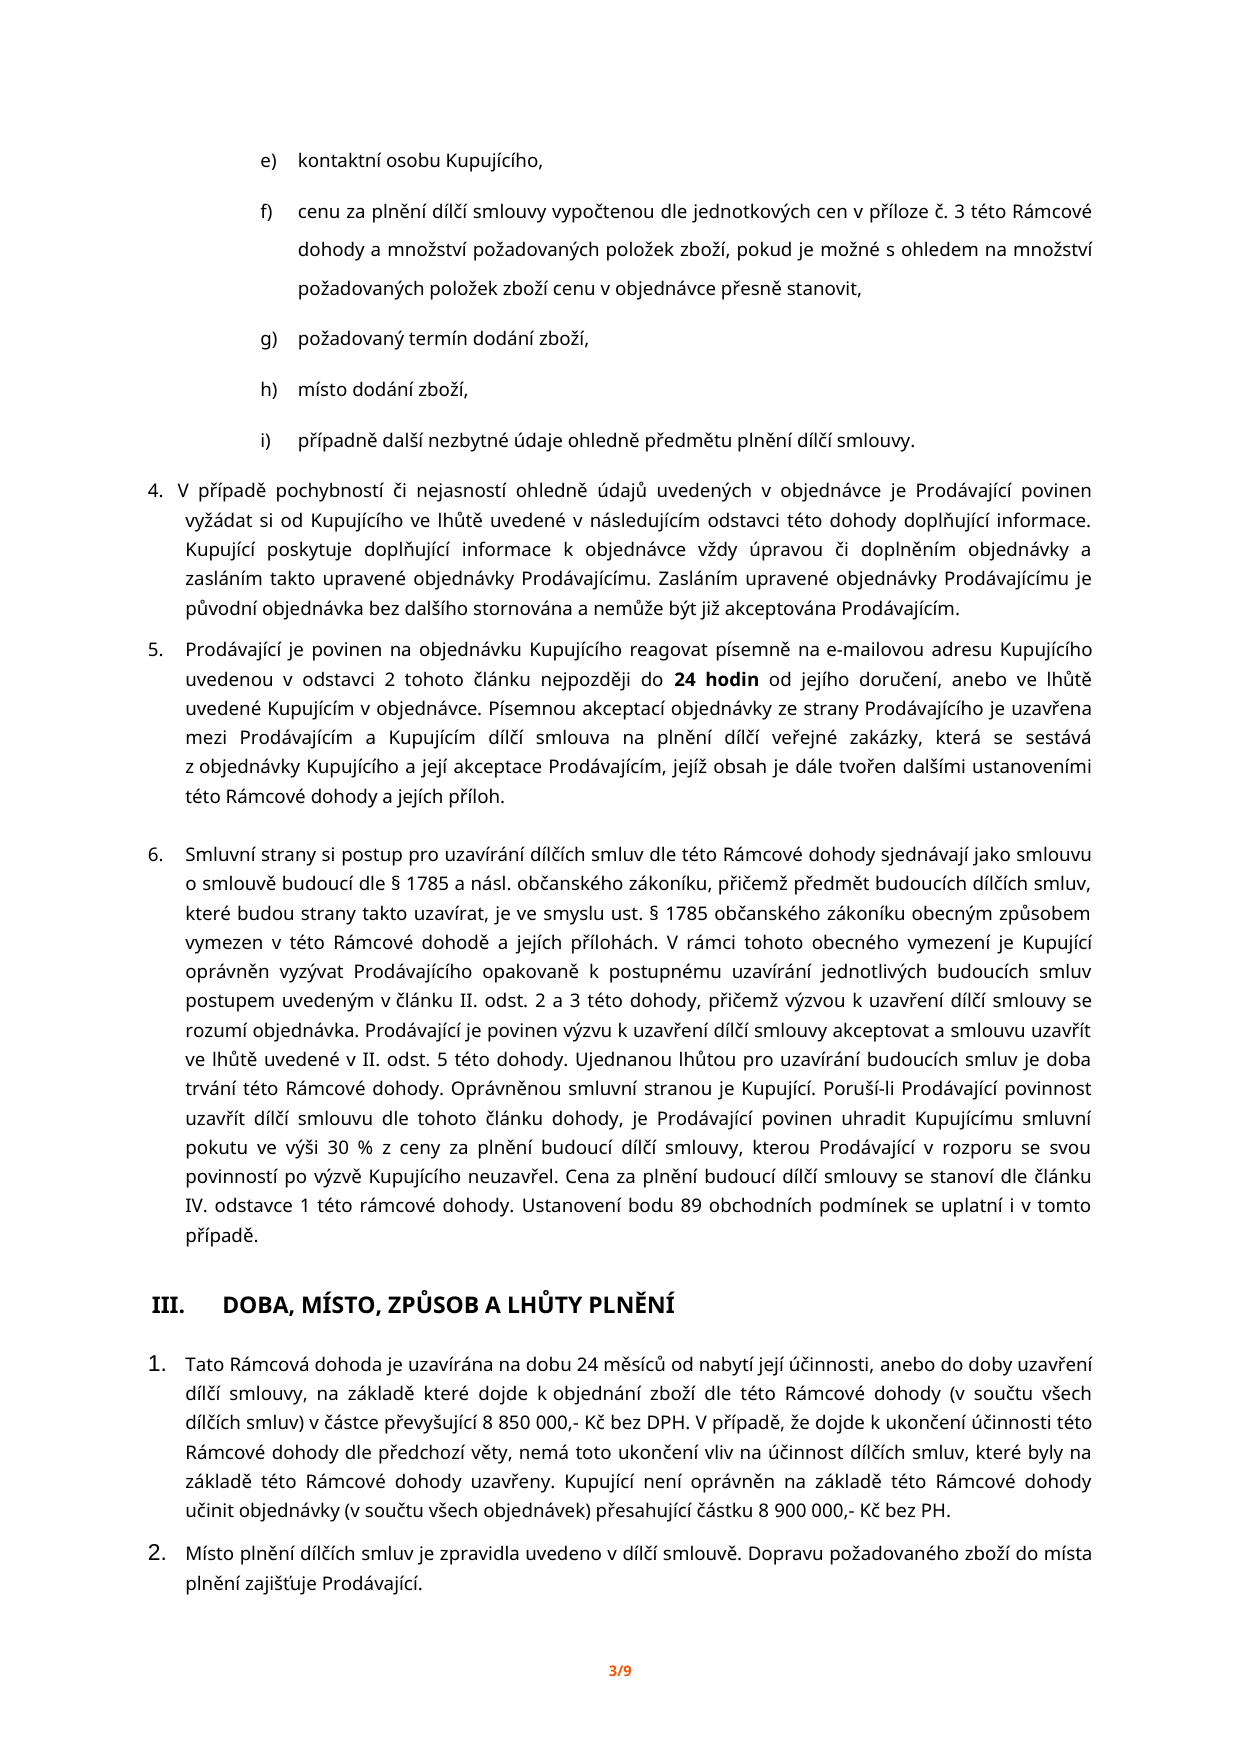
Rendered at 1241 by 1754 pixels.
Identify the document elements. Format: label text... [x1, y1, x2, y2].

list Smluvní strany si postup pro uzavírání dílčích smluv dle této Rámcové dohody sjednávají jako smlouvu o smlouvě budoucí dle § 1785 a násl. občanského zákoníku, přičemž předmět budoucích dílčích smluv, které budou strany takto uzavírat, je ve smyslu ust. § 1785 občanského zákoníku obecným způsobem vymezen v této Rámcové dohodě a jejích přílohách. V rámci tohoto obecného vymezení je Kupující oprávněn vyzývat Prodávajícího opakovaně k postupnému uzavírání jednotlivých budoucích smluv postupem uvedeným v článku II. odst. 2 a 3 této dohody, přičemž výzvou k uzavření dílčí smlouvy se rozumí objednávka. Prodávající je povinen výzvu k uzavření dílčí smlouvy akceptovat a smlouvu uzavřít ve lhůtě uvedené v II. odst. 5 této dohody. Ujednanou lhůtou pro uzavírání budoucích smluv je doba trvání této Rámcové dohody. Oprávněnou smluvní stranou je Kupující. Poruší-li Prodávající povinnost uzavřít dílčí smlouvu dle tohoto článku dohody, je Prodávající povinen uhradit Kupujícímu smluvní pokutu ve výši 30 % z ceny za plnění budoucí dílčí smlouvy, kterou Prodávající v rozporu se svou povinností po výzvě Kupujícího neuzavřel. Cena za plnění budoucí dílčí smlouvy se stanoví dle článku IV. odstavce 1 této rámcové dohody. Ustanovení bodu 89 obchodních podmínek se uplatní i v tomto případě. [148, 841, 1093, 1248]
list cenu za plnění dílčí smlouvy vypočtenou dle jednotkových cen v příloze č. 3 této Rámcové dohody a množství požadovaných položek zboží, pokud je možné s ohledem na množství požadovaných položek zboží cenu v objednávce přesně stanovit, [260, 198, 1093, 300]
list případně další nezbytné údaje ohledně předmětu plnění dílčí smlouvy. [260, 427, 1093, 452]
list místo dodání zboží, [260, 376, 1093, 402]
list DOBA, MÍSTO, ZPŮSOB A LHŮTY PLNĚNÍ [185, 1289, 1093, 1320]
list Prodávající je povinen na objednávku Kupujícího reagovat písemně na e-mailovou adresu Kupujícího uvedenou v odstavci 2 tohoto článku nejpozději do 24 hodin od jejího doručení, anebo ve lhůtě uvedené Kupujícím v objednávce. Písemnou akceptací objednávky ze strany Prodávajícího je uzavřena mezi Prodávajícím a Kupujícím dílčí smlouva na plnění dílčí veřejné zakázky, která se sestává z objednávky Kupujícího a její akceptace Prodávajícím, jejíž obsah je dále tvořen dalšími ustanoveními této Rámcové dohody a jejích příloh. [148, 637, 1093, 808]
list V případě pochybností či nejasností ohledně údajů uvedených v objednávce je Prodávající povinen vyžádat si od Kupujícího ve lhůtě uvedené v následujícím odstavci této dohody doplňující informace. Kupující poskytuje doplňující informace k objednávce vždy úpravou či doplněním objednávky a zasláním takto upravené objednávky Prodávajícímu. Zasláním upravené objednávky Prodávajícímu je původní objednávka bez dalšího stornována a nemůže být již akceptována Prodávajícím. [148, 478, 1093, 620]
list Místo plnění dílčích smluv je zpravidla uvedeno v dílčí smlouvě. Dopravu požadovaného zboží do místa plnění zajišťuje Prodávající. [148, 1539, 1093, 1595]
list kontaktní osobu Kupujícího, [260, 148, 1093, 173]
list Tato Rámcová dohoda je uzavírána na dobu 24 měsíců od nabytí její účinnosti, anebo do doby uzavření dílčí smlouvy, na základě které dojde k objednání zboží dle této Rámcové dohody (v součtu všech dílčích smluv) v částce převyšující 8 850 000,- Kč bez DPH. V případě, že dojde k ukončení účinnosti této Rámcové dohody dle předchozí věty, nemá toto ukončení vliv na účinnost dílčích smluv, které byly na základě této Rámcové dohody uzavřeny. Kupující není oprávněn na základě této Rámcové dohody učinit objednávky (v součtu všech objednávek) přesahující částku 8 900 000,- Kč bez PH. [148, 1350, 1093, 1523]
list požadovaný termín dodání zboží, [260, 326, 1093, 351]
